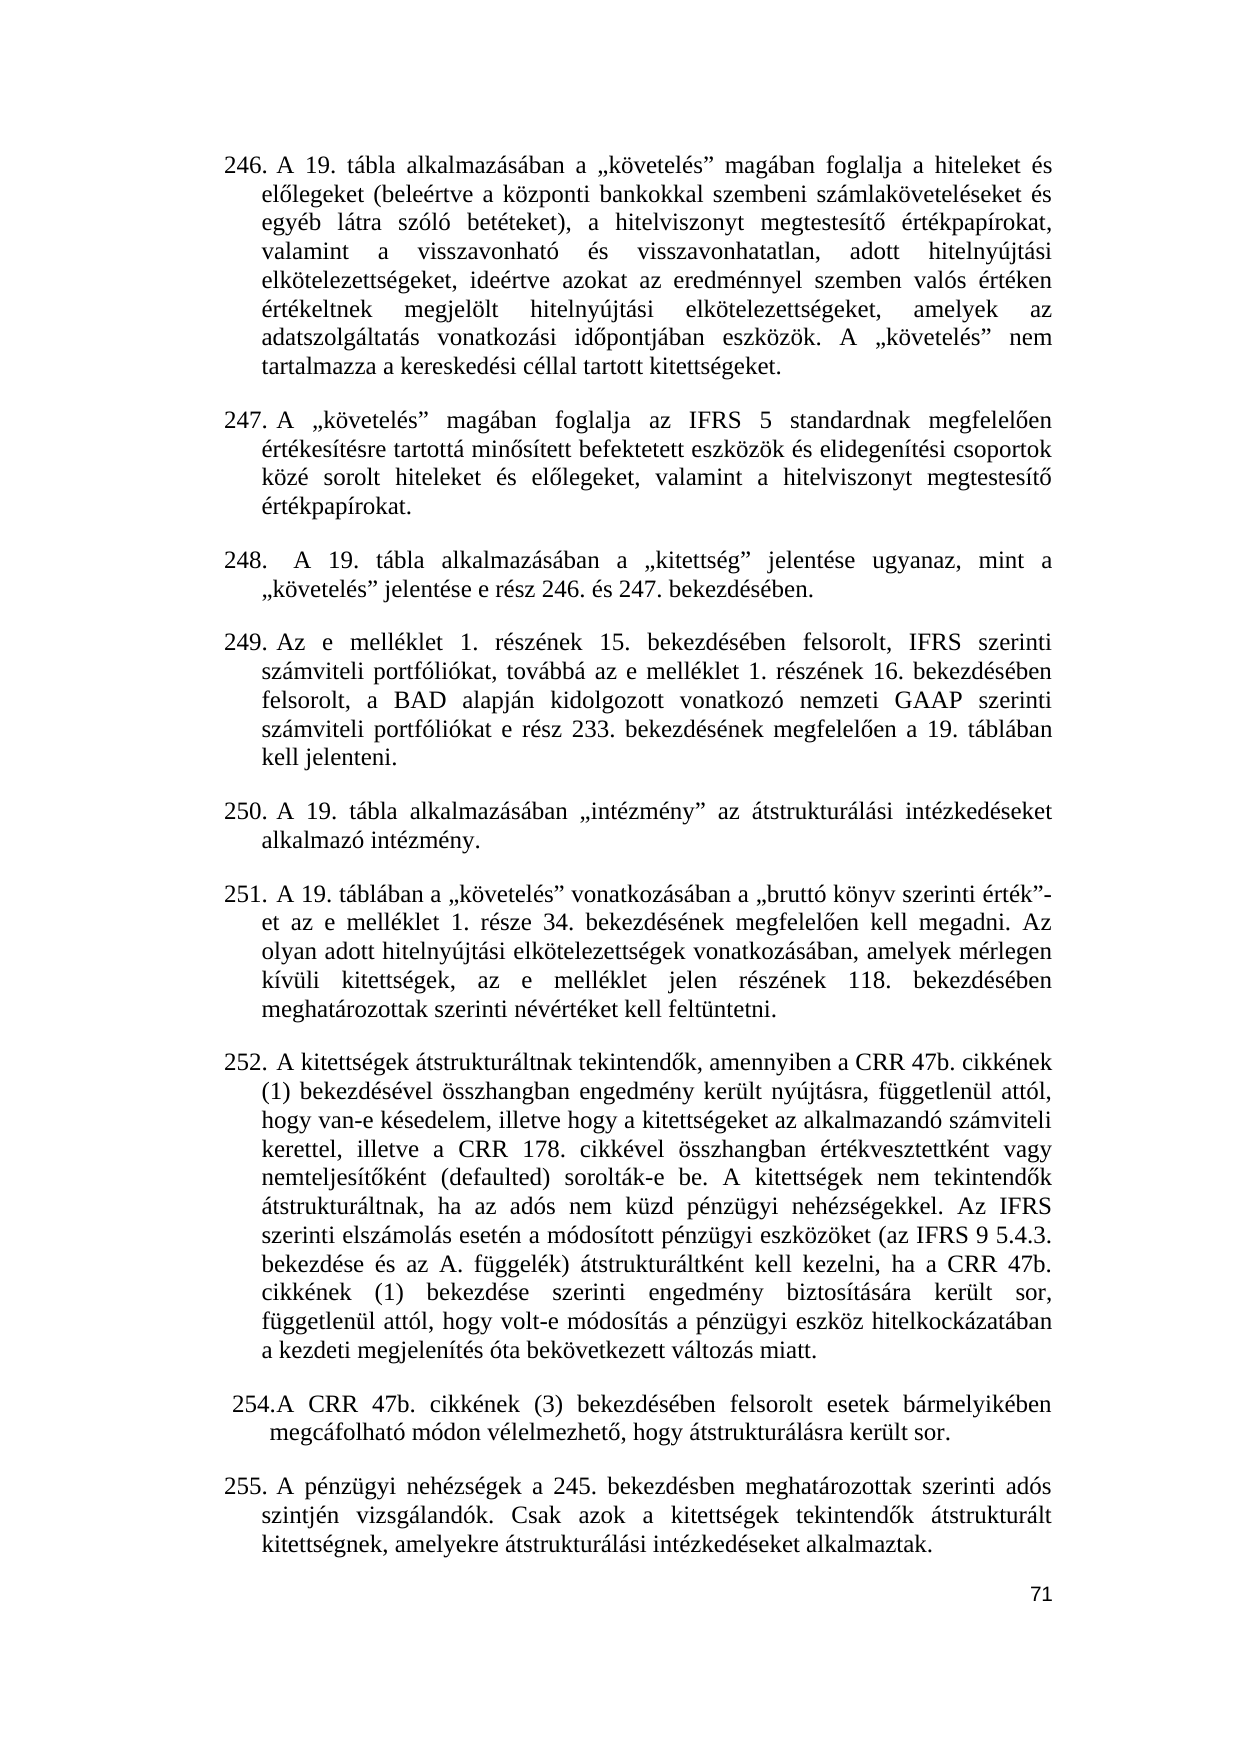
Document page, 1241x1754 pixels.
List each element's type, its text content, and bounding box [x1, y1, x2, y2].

list A CRR 47b. cikkének (3) bekezdésében felsorolt esetek bármelyikében megcáfolható módon vélelmezhető, hogy átstrukturálásra került sor. [232, 1389, 1053, 1446]
text A kitettségek átstrukturáltnak tekintendők, amennyiben a CRR 47b. cikkének (1) bekezdésével összhangban engedmény került nyújtásra, függetlenül attól, hogy van-e késedelem, illetve hogy a kitettségeket az alkalmazandó számviteli kerettel, illetve a CRR 178. cikkével összhangban értékvesztettként vagy nemteljesítőként (defaulted) sorolták-e be. A kitettségek nem tekintendők átstrukturáltnak, ha az adós nem küzd pénzügyi nehézségekkel. Az IFRS szerinti elszámolás esetén a módosított pénzügyi eszközöket (az IFRS 9 5.4.3. bekezdése és az A. függelék) átstrukturáltként kell kezelni, ha a CRR 47b. cikkének (1) bekezdése szerinti engedmény biztosítására került sor, függetlenül attól, hogy volt-e módosítás a pénzügyi eszköz hitelkockázatában a kezdeti megjelenítés óta bekövetkezett változás miatt. [224, 1047, 1053, 1364]
text Az e melléklet 1. részének 15. bekezdésében felsorolt, IFRS szerinti számviteli portfóliókat, továbbá az e melléklet 1. részének 16. bekezdésében felsorolt, a BAD alapján kidolgozott vonatkozó nemzeti GAAP szerinti számviteli portfóliókat e rész 233. bekezdésének megfelelően a 19. táblában kell jelenteni. [224, 627, 1053, 771]
text A pénzügyi nehézségek a 245. bekezdésben meghatározottak szerinti adós szintjén vizsgálandók. Csak azok a kitettségek tekintendők átstrukturált kitettségnek, amelyekre átstrukturálási intézkedéseket alkalmaztak. [224, 1471, 1053, 1557]
text A „követelés” magában foglalja az IFRS 5 standardnak megfelelően értékesítésre tartottá minősített befektetett eszközök és elidegenítési csoportok közé sorolt hiteleket és előlegeket, valamint a hitelviszonyt megtestesítő értékpapírokat. [224, 405, 1053, 520]
text A 19. tábla alkalmazásában a „kitettség” jelentése ugyanaz, mint a „követelés” jelentése e rész 246. és 247. bekezdésében. [224, 545, 1053, 602]
text A 19. táblában a „követelés” vonatkozásában a „bruttó könyv szerinti érték”-et az e melléklet 1. része 34. bekezdésének megfelelően kell megadni. Az olyan adott hitelnyújtási elkötelezettségek vonatkozásában, amelyek mérlegen kívüli kitettségek, az e melléklet jelen részének 118. bekezdésében meghatározottak szerinti névértéket kell feltüntetni. [224, 879, 1053, 1022]
text A 19. tábla alkalmazásában a „követelés” magában foglalja a hiteleket és előlegeket (beleértve a központi bankokkal szembeni számlaköveteléseket és egyéb látra szóló betéteket), a hitelviszonyt megtestesítő értékpapírokat, valamint a visszavonható és visszavonhatatlan, adott hitelnyújtási elkötelezettségeket, ideértve azokat az eredménnyel szemben valós értéken értékeltnek megjelölt hitelnyújtási elkötelezettségeket, amelyek az adatszolgáltatás vonatkozási időpontjában eszközök. A „követelés” nem tartalmazza a kereskedési céllal tartott kitettségeket. [224, 150, 1053, 380]
text A 19. tábla alkalmazásában „intézmény” az átstrukturálási intézkedéseket alkalmazó intézmény. [224, 796, 1053, 854]
